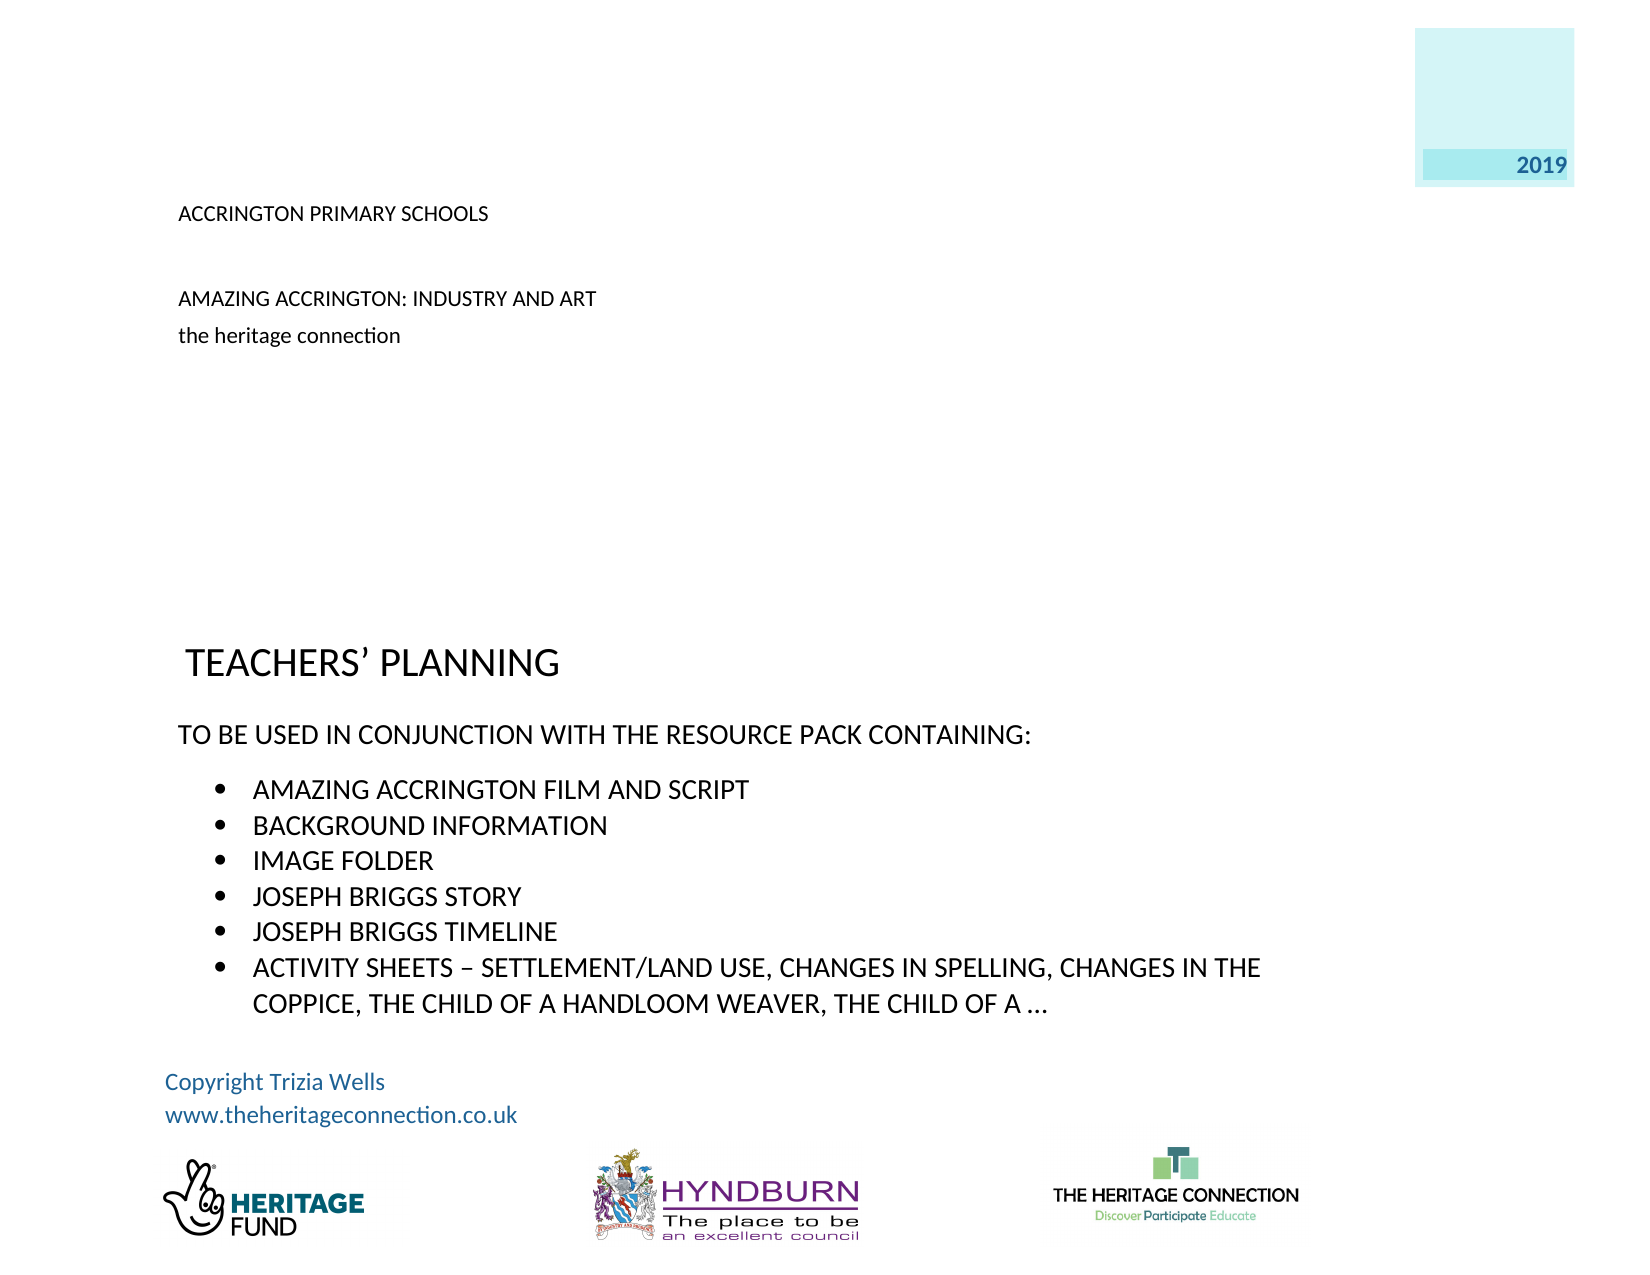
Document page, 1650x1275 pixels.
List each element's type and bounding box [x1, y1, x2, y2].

picture [152, 1150, 410, 1247]
picture [1040, 1123, 1312, 1247]
picture [586, 1141, 865, 1247]
